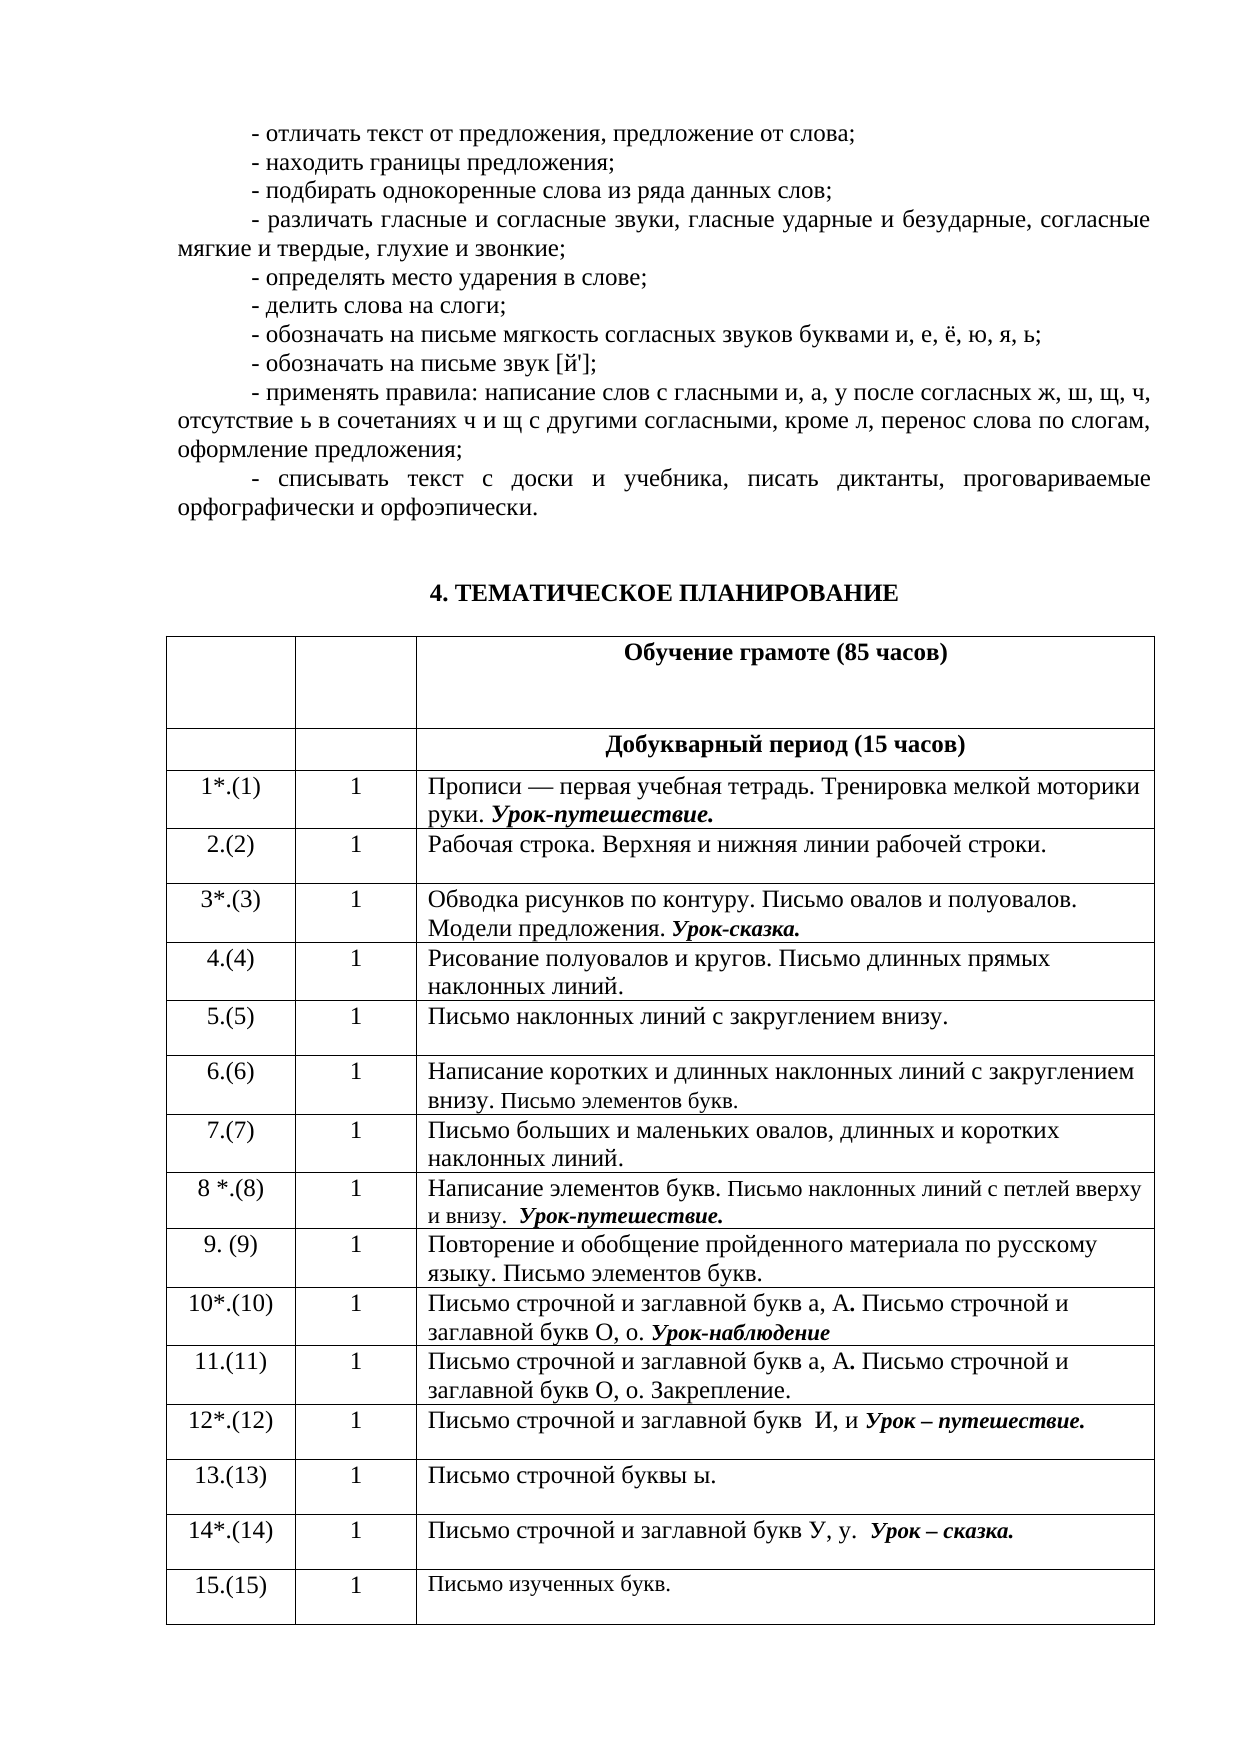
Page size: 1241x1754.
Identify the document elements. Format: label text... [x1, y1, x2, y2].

table_header Обучение грамоте (85 часов) [417, 637, 1154, 728]
table_cell 1 [296, 1570, 416, 1623]
table_cell 1 [296, 1056, 416, 1114]
table_cell Добукварный период (15 часов) [417, 729, 1154, 770]
text - различать гласные и согласные звуки, гласные ударные и безударные, согласные мягкие и твердые, глухие и звонкие; [177, 204, 1152, 262]
text - находить границы предложения; [177, 147, 1152, 176]
table_header [167, 637, 295, 728]
table_cell Письмо больших и маленьких овалов, длинных и коротких наклонных линий. [417, 1115, 1154, 1172]
table_cell Написание элементов букв. Письмо наклонных линий с петлей вверху и внизу. Урок-путешествие. [417, 1173, 1154, 1228]
table_cell 1 [296, 943, 416, 1000]
table_cell 1 [296, 884, 416, 942]
text - подбирать однокоренные слова из ряда данных слов; [177, 176, 1152, 204]
table_cell 2.(2) [167, 829, 295, 883]
table_cell 4.(4) [167, 943, 295, 1000]
table_cell 1 [296, 771, 416, 828]
table_cell 1 [296, 1405, 416, 1459]
table_cell 1 [296, 1115, 416, 1172]
table_cell 1 [296, 1229, 416, 1287]
table_cell 7.(7) [167, 1115, 295, 1172]
table_cell 15.(15) [167, 1570, 295, 1623]
table_cell Написание коротких и длинных наклонных линий с закруглением внизу. Письмо элементов букв. [417, 1056, 1154, 1114]
table_cell 12*.(12) [167, 1405, 295, 1459]
table_cell [296, 729, 416, 770]
text 4. ТЕМАТИЧЕСКОЕ ПЛАНИРОВАНИЕ [177, 578, 1152, 607]
text - определять место ударения в слове; [177, 262, 1152, 291]
text - обозначать на письме звук [й']; [177, 348, 1152, 377]
table_cell Рабочая строка. Верхняя и нижняя линии рабочей строки. [417, 829, 1154, 883]
table_cell 8 *.(8) [167, 1173, 295, 1228]
text - отличать текст от предложения, предложение от слова; [177, 118, 1152, 147]
table_cell [167, 729, 295, 770]
table_cell Письмо строчной и заглавной букв а, А. Письмо строчной и заглавной букв О, о. Урок-наблюдение [417, 1288, 1154, 1345]
text - обозначать на письме мягкость согласных звуков буквами и, е, ё, ю, я, ь; [177, 319, 1152, 348]
table_cell 10*.(10) [167, 1288, 295, 1345]
table_cell 1 [296, 1515, 416, 1569]
table_cell Письмо строчной и заглавной букв И, и Урок – путешествие. [417, 1405, 1154, 1459]
table_cell 1 [296, 1001, 416, 1055]
table_cell Рисование полуовалов и кругов. Письмо длинных прямых наклонных линий. [417, 943, 1154, 1000]
text - списывать текст с доски и учебника, писать диктанты, проговариваемые орфографически и орфоэпически. [177, 463, 1152, 521]
table_cell Письмо строчной и заглавной букв У, у. Урок – сказка. [417, 1515, 1154, 1569]
table_cell 1 [296, 1173, 416, 1228]
table_cell 1 [296, 1460, 416, 1514]
table_cell 1*.(1) [167, 771, 295, 828]
text - делить слова на слоги; [177, 291, 1152, 319]
table_header [296, 637, 416, 728]
table_cell 1 [296, 829, 416, 883]
table_cell 5.(5) [167, 1001, 295, 1055]
table_cell Прописи — первая учебная тетрадь. Тренировка мелкой моторики руки. Урок-путешествие. [417, 771, 1154, 828]
table_cell Повторение и обобщение пройденного материала по русскому языку. Письмо элементов букв. [417, 1229, 1154, 1287]
table_cell Письмо наклонных линий с закруглением внизу. [417, 1001, 1154, 1055]
table_cell 11.(11) [167, 1346, 295, 1404]
table_cell 14*.(14) [167, 1515, 295, 1569]
table_cell 13.(13) [167, 1460, 295, 1514]
text - применять правила: написание слов с гласными и, а, у после согласных ж, ш, щ, ч, отсутствие ь в сочетаниях ч и щ с другими согласными, кроме л, перенос слова по слогам, оформление предложения; [177, 377, 1152, 463]
table_cell 6.(6) [167, 1056, 295, 1114]
table_cell Письмо изученных букв. [417, 1570, 1154, 1623]
table_cell 1 [296, 1288, 416, 1345]
table_cell Письмо строчной буквы ы. [417, 1460, 1154, 1514]
table_cell 3*.(3) [167, 884, 295, 942]
table_cell 1 [296, 1346, 416, 1404]
table_cell Письмо строчной и заглавной букв а, А. Письмо строчной и заглавной букв О, о. Закрепление. [417, 1346, 1154, 1404]
table_cell 9. (9) [167, 1229, 295, 1287]
table_cell Обводка рисунков по контуру. Письмо овалов и полуовалов. Модели предложения. Урок-сказка. [417, 884, 1154, 942]
